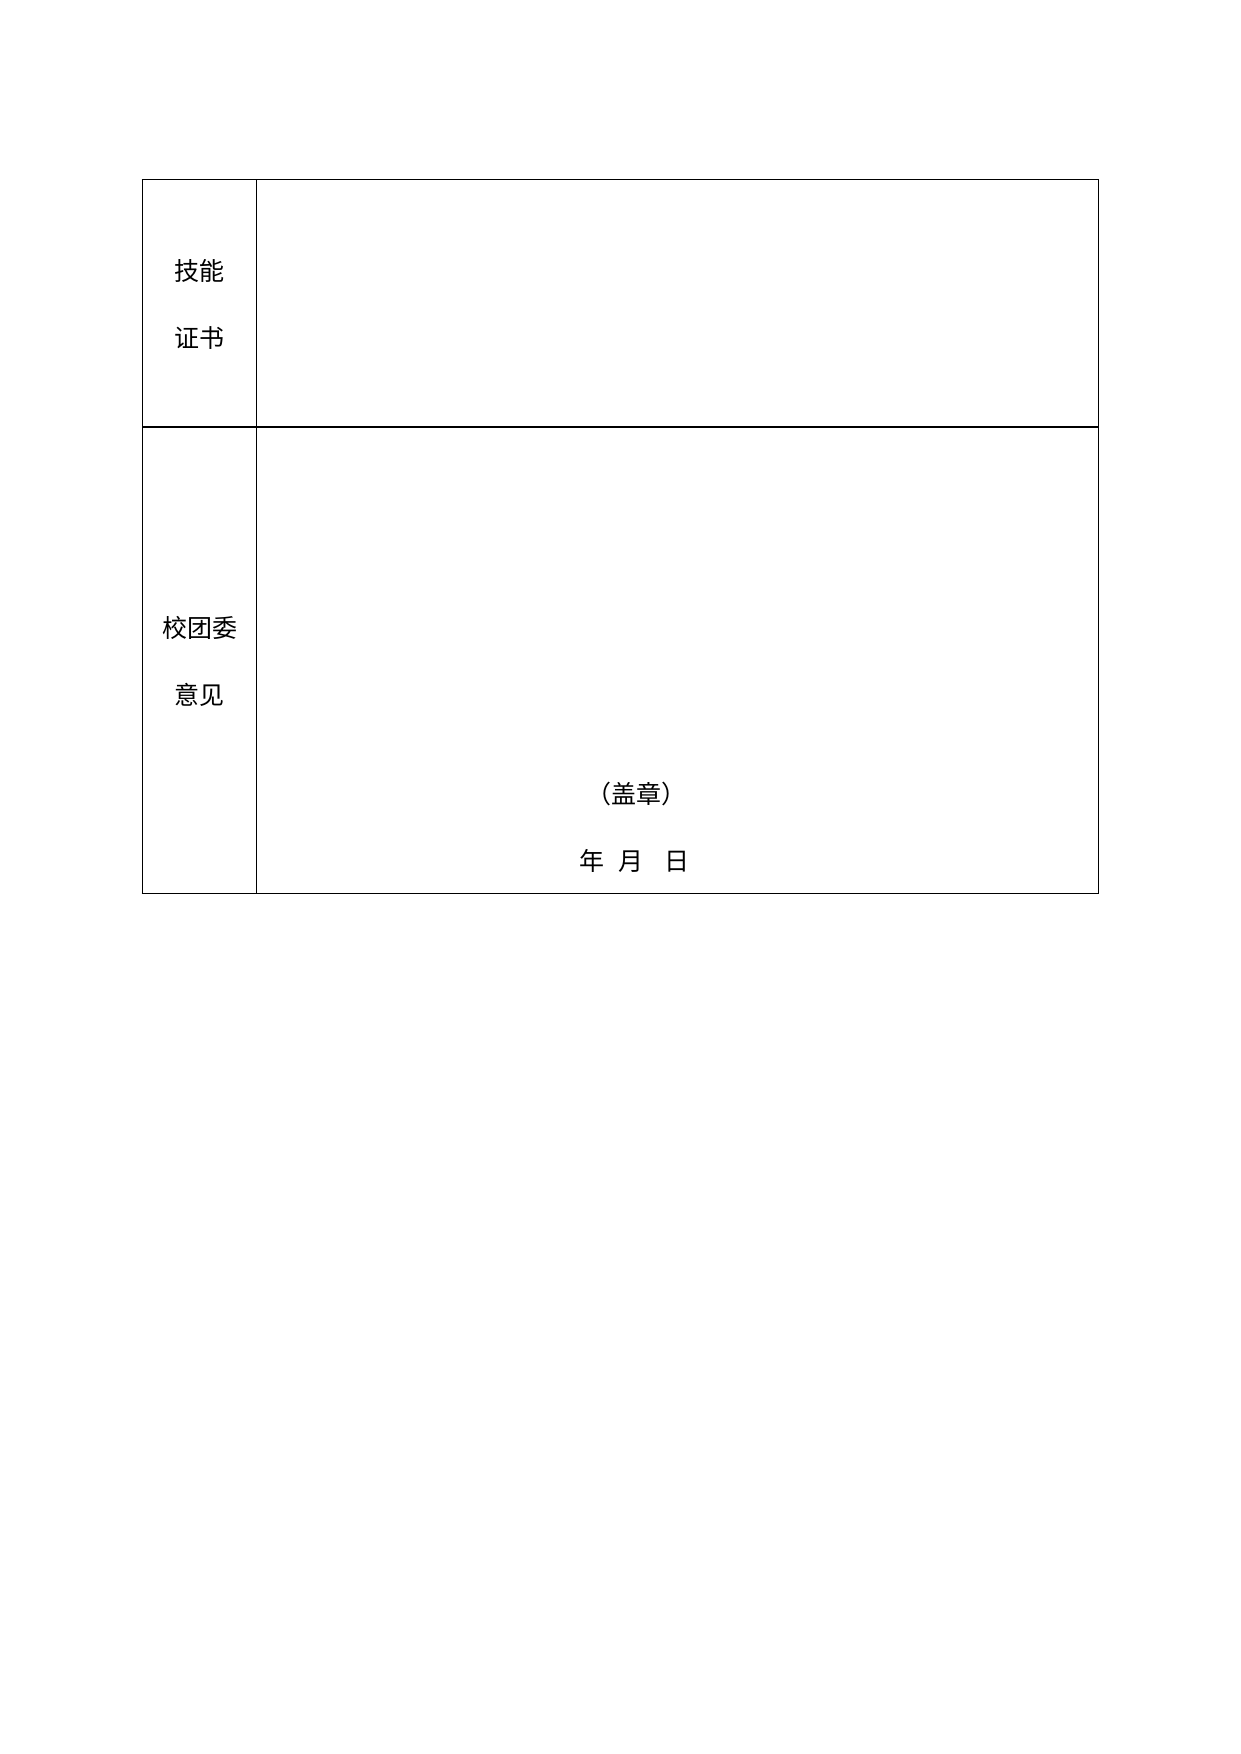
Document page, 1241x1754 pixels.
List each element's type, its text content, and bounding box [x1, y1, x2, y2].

table_cell （盖章） 年 月 日 [257, 428, 1098, 893]
table_cell 技能 证书 [143, 180, 256, 426]
table_cell 校团委 意见 [143, 428, 256, 893]
table_cell [257, 180, 1098, 426]
